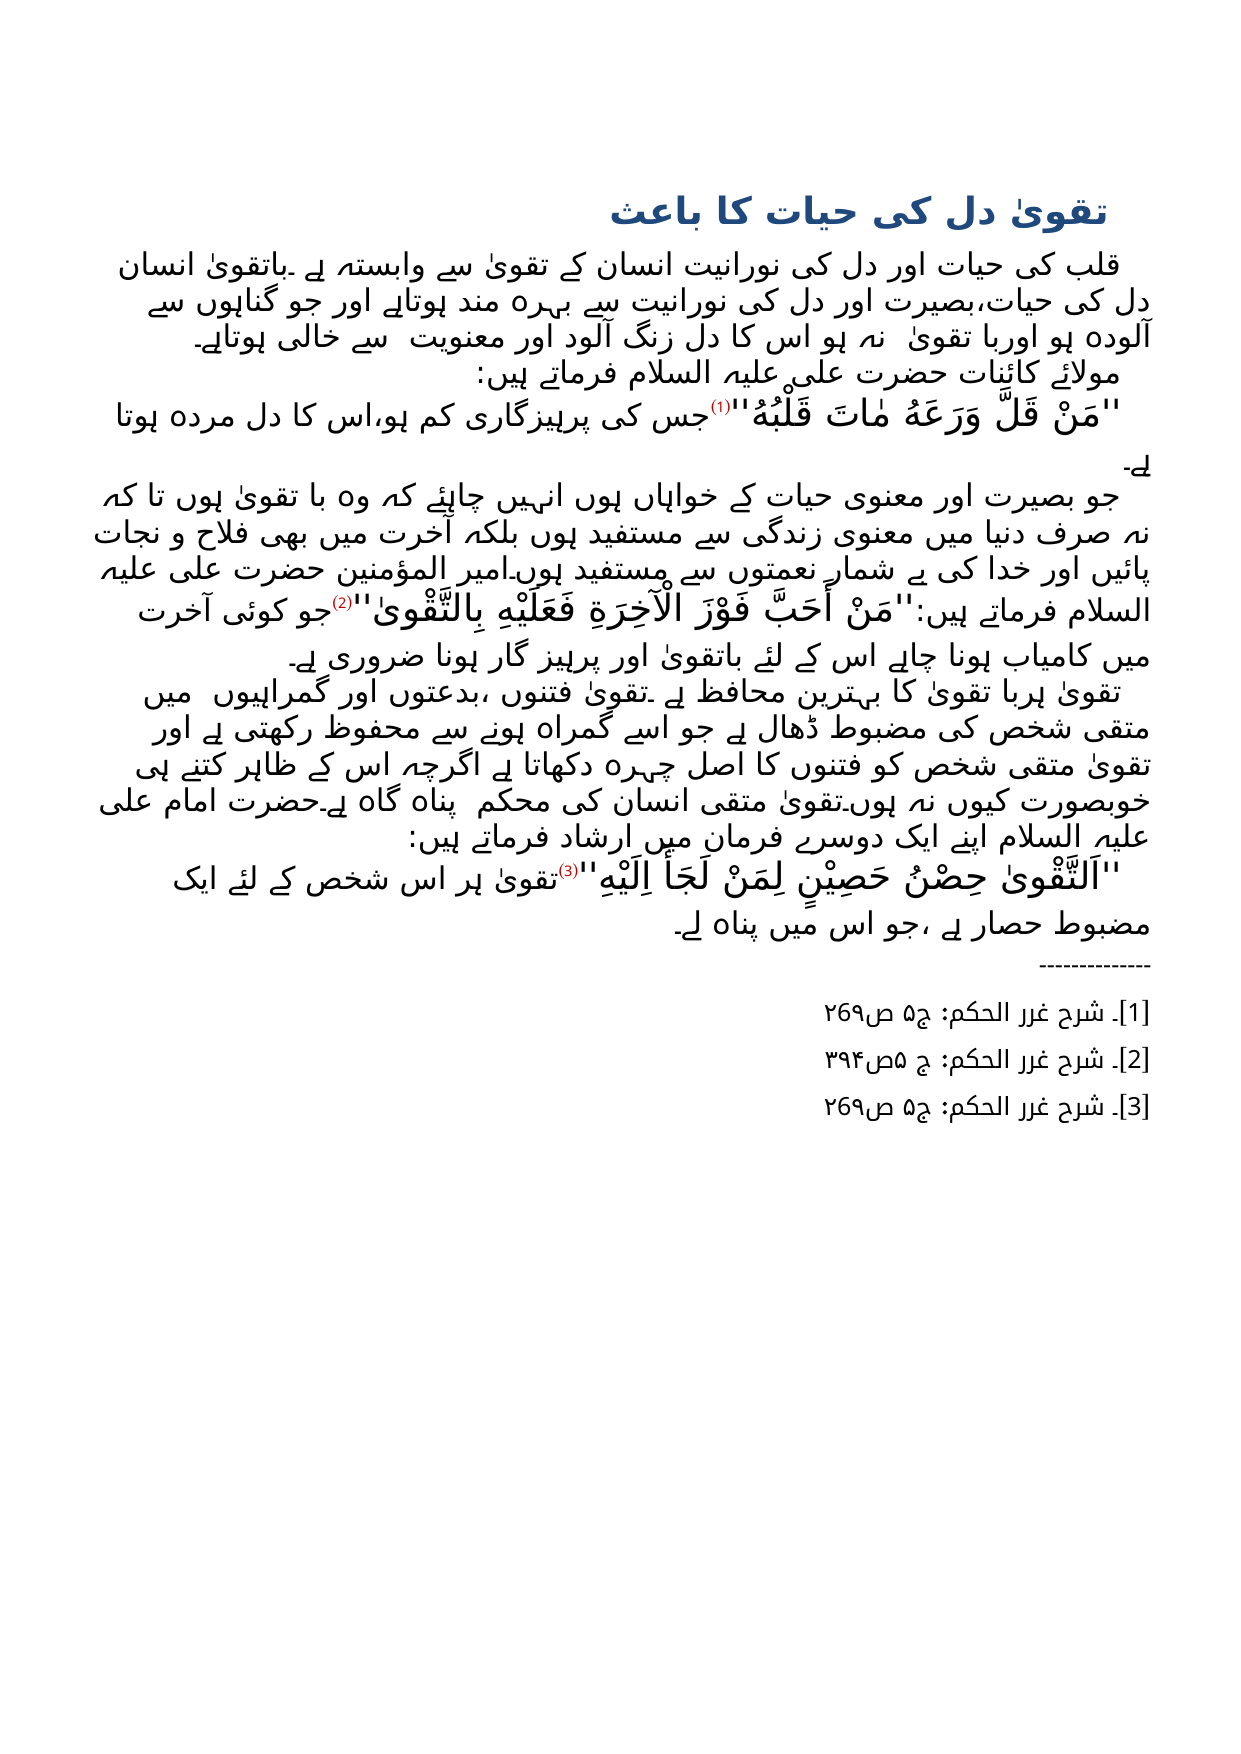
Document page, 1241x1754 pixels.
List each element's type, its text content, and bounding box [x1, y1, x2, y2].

text تقویٰ ہربا تقویٰ کا بہترین محافظ ہے ۔تقویٰ فتنوں ،بدعتوں اور گمراہیوں میں متقی شخص کی مضبوط ڈھال ہے جو اسے گمراہ ہونے سے محفوظ رکھتی ہے اور تقویٰ متقی شخص کو فتنوں کا اصل چہرہ دکھاتا ہے اگرچہ اس کے ظاہر کتنے ہی خوبصورت کیوں نہ ہوں۔تقویٰ متقی انسان کی محکم پناہ گاہ ہے۔حضرت امام علی علیہ السلام اپنے ایک دوسرے فرمان میں ارشاد فرماتے ہیں: [89, 673, 1152, 855]
text [2]۔ شرح غرر الحکم: ج ۵ص۳۹۴ [89, 1036, 1152, 1084]
text ''مَنْ قَلَّ وَرَعَهُ مٰاتَ قَلْبُهُ''(1)جس کی پرہیزگاری کم ہو،اس کا دل مردہ ہوتا ہے۔ [89, 391, 1152, 478]
text [3]۔ شرح غرر الحکم: ج۵ ص۲6۹ [89, 1084, 1152, 1131]
text مولائے کائنات حضرت علی علیہ السلام فرماتے ہیں: [89, 355, 1152, 391]
text -------------- [89, 941, 1152, 989]
text قلب کی حیات اور دل کی نورانیت انسان کے تقویٰ سے وابستہ ہے ۔باتقویٰ انسان دل کی حیات،بصیرت اور دل کی نورانیت سے بہرہ مند ہوتاہے اور جو گناہوں سے آلودہ ہو اوربا تقویٰ نہ ہو اس کا دل زنگ آلود اور معنویت سے خالی ہوتاہے۔ [89, 246, 1152, 355]
text [1]۔ شرح غرر الحکم: ج۵ ص۲6۹ [89, 989, 1152, 1036]
text جو بصیرت اور معنوی حیات کے خواہاں ہوں انہیں چاہئے کہ وہ با تقویٰ ہوں تا کہ نہ صرف دنیا میں معنوی زندگی سے مستفید ہوں بلکہ آخرت میں بھی فلاح و نجات پائیں اور خدا کی بے شمار نعمتوں سے مستفید ہوں۔امیر المؤمنین حضرت علی علیہ السلام فرماتے ہیں:''مَنْ أَحَبَّ فَوْزَ الْآخِرَةِ فَعَلَیْهِ بِالتَّقْویٰ''(2)جو کوئی آخرت میں کامیاب ہونا چاہے اس کے لئے باتقویٰ اور پرہیز گار ہونا ضروری ہے۔ [89, 478, 1152, 673]
subtitle تقویٰ دل کی حیات کا باعث [89, 190, 1152, 233]
text ''اَلتَّقْویٰ حِصْنُ حَصِیْنٍ لِمَنْ لَجَأَ اِلَیْهِ''(3)تقویٰ ہر اس شخص کے لئے ایک مضبوط حصار ہے ،جو اس میں پناہ لے۔ [89, 855, 1152, 941]
